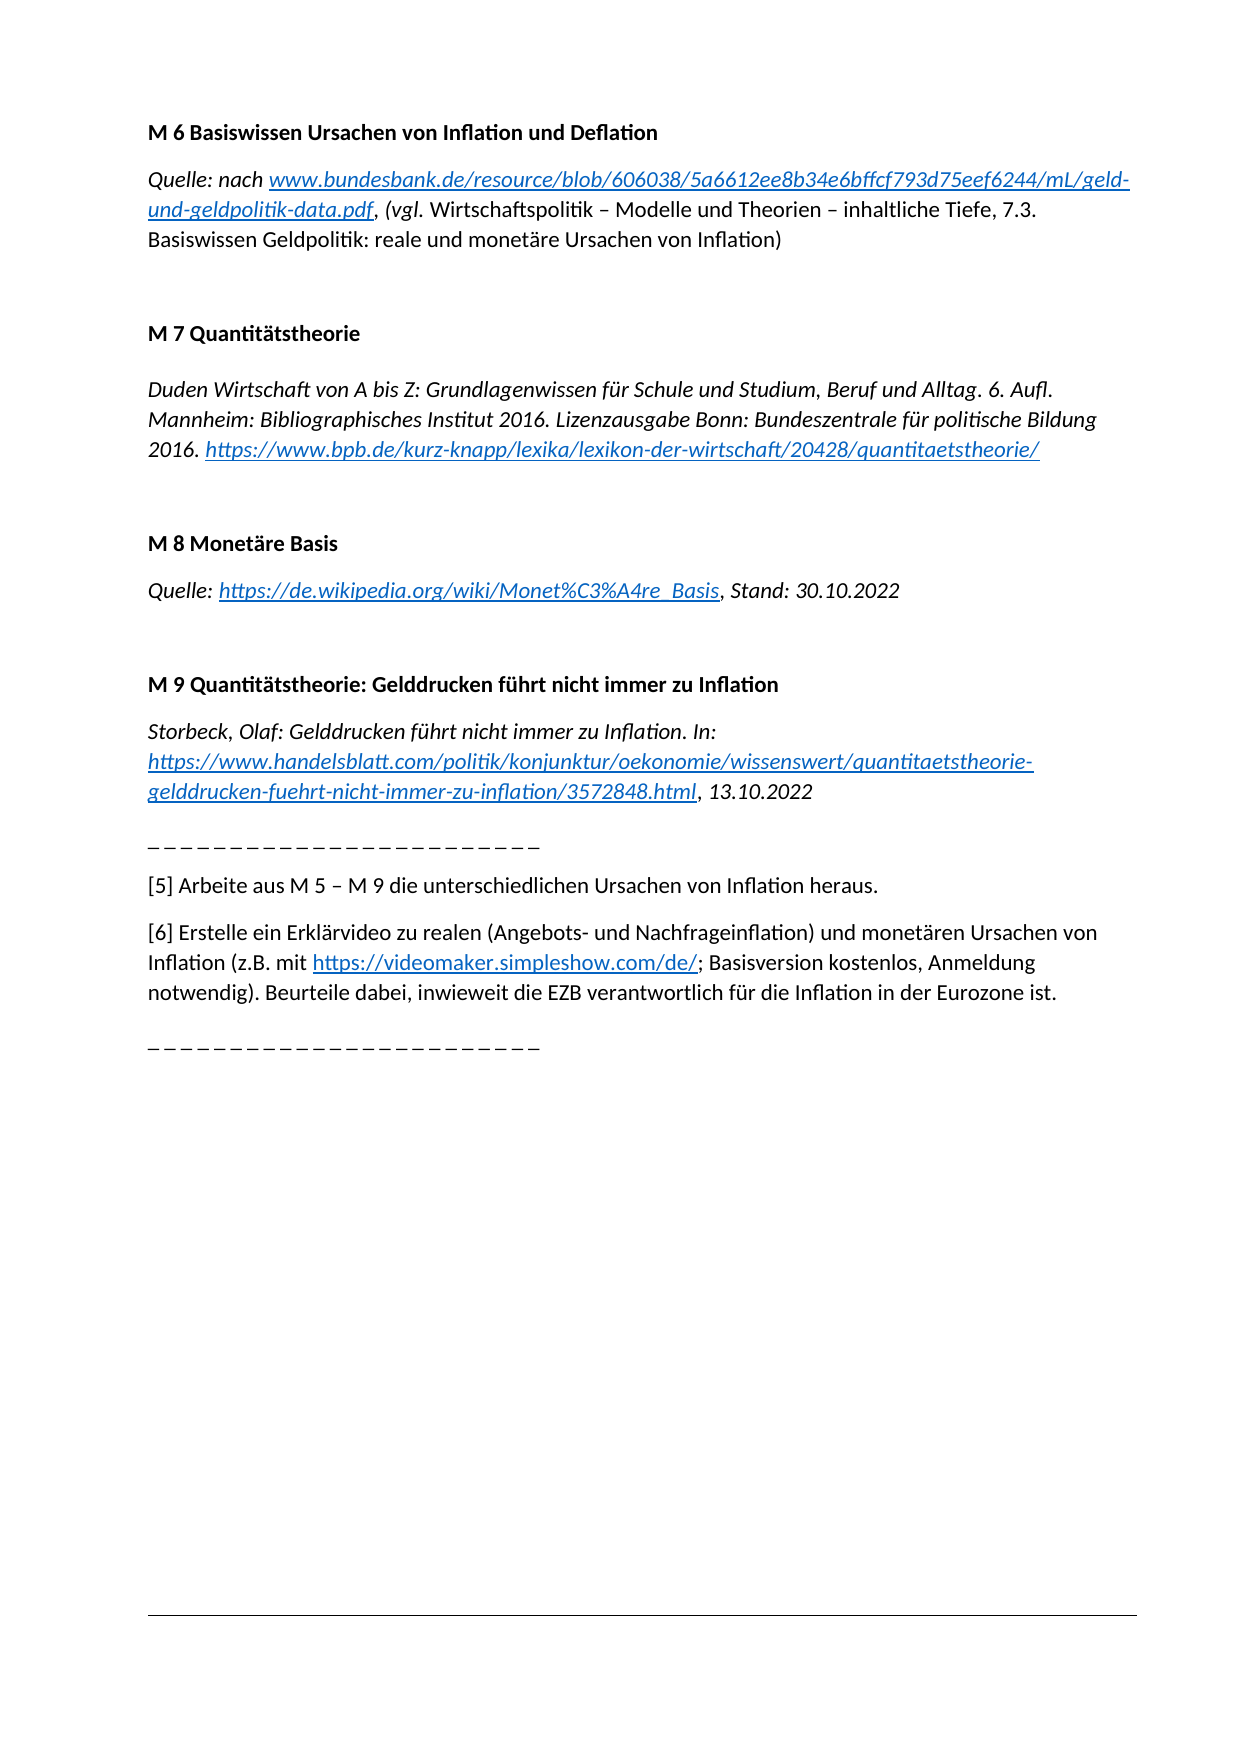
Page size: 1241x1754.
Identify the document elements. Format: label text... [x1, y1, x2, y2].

text M 7 Quantitätstheorie [148, 319, 1137, 347]
text Storbeck, Olaf: Gelddrucken führt nicht immer zu Inflation. In: https://www.handelsblatt.com/politik/konjunktur/oekonomie/wissenswert/quantitaetstheorie-gelddrucken-fuehrt-nicht-immer-zu-inflation/3572848.html, 13.10.2022 [148, 717, 1137, 805]
text _ _ _ _ _ _ _ _ _ _ _ _ _ _ _ _ _ _ _ _ _ _ _ _ [148, 824, 1137, 852]
text [6] Erstelle ein Erklärvideo zu realen (Angebots- und Nachfrageinflation) und monetären Ursachen von Inflation (z.B. mit https://videomaker.simpleshow.com/de/; Basisversion kostenlos, Anmeldung notwendig). Beurteile dabei, inwieweit die EZB verantwortlich für die Inflation in der Eurozone ist. [148, 918, 1137, 1006]
text [5] Arbeite aus M 5 – M 9 die unterschiedlichen Ursachen von Inflation heraus. [148, 871, 1137, 899]
text M 6 Basiswissen Ursachen von Inflation und Deflation [148, 118, 1137, 146]
text _ _ _ _ _ _ _ _ _ _ _ _ _ _ _ _ _ _ _ _ _ _ _ _ [148, 1025, 1137, 1053]
text Quelle: https://de.wikipedia.org/wiki/Monet%C3%A4re_Basis, Stand: 30.10.2022 [148, 576, 1137, 604]
text Quelle: nach www.bundesbank.de/resource/blob/606038/5a6612ee8b34e6bffcf793d75eef6244/mL/geld-und-geldpolitik-data.pdf, (vgl. Wirtschaftspolitik – Modelle und Theorien – inhaltliche Tiefe, 7.3. Basiswissen Geldpolitik: reale und monetäre Ursachen von Inflation) [148, 165, 1137, 253]
text M 9 Quantitätstheorie: Gelddrucken führt nicht immer zu Inflation [148, 670, 1137, 698]
text M 8 Monetäre Basis [148, 529, 1137, 557]
text Duden Wirtschaft von A bis Z: Grundlagenwissen für Schule und Studium, Beruf und Alltag. 6. Aufl. Mannheim: Bibliographisches Institut 2016. Lizenzausgabe Bonn: Bundeszentrale für politische Bildung 2016. https://www.bpb.de/kurz-knapp/lexika/lexikon-der-wirtschaft/20428/quantitaetstheorie/ [148, 375, 1137, 464]
